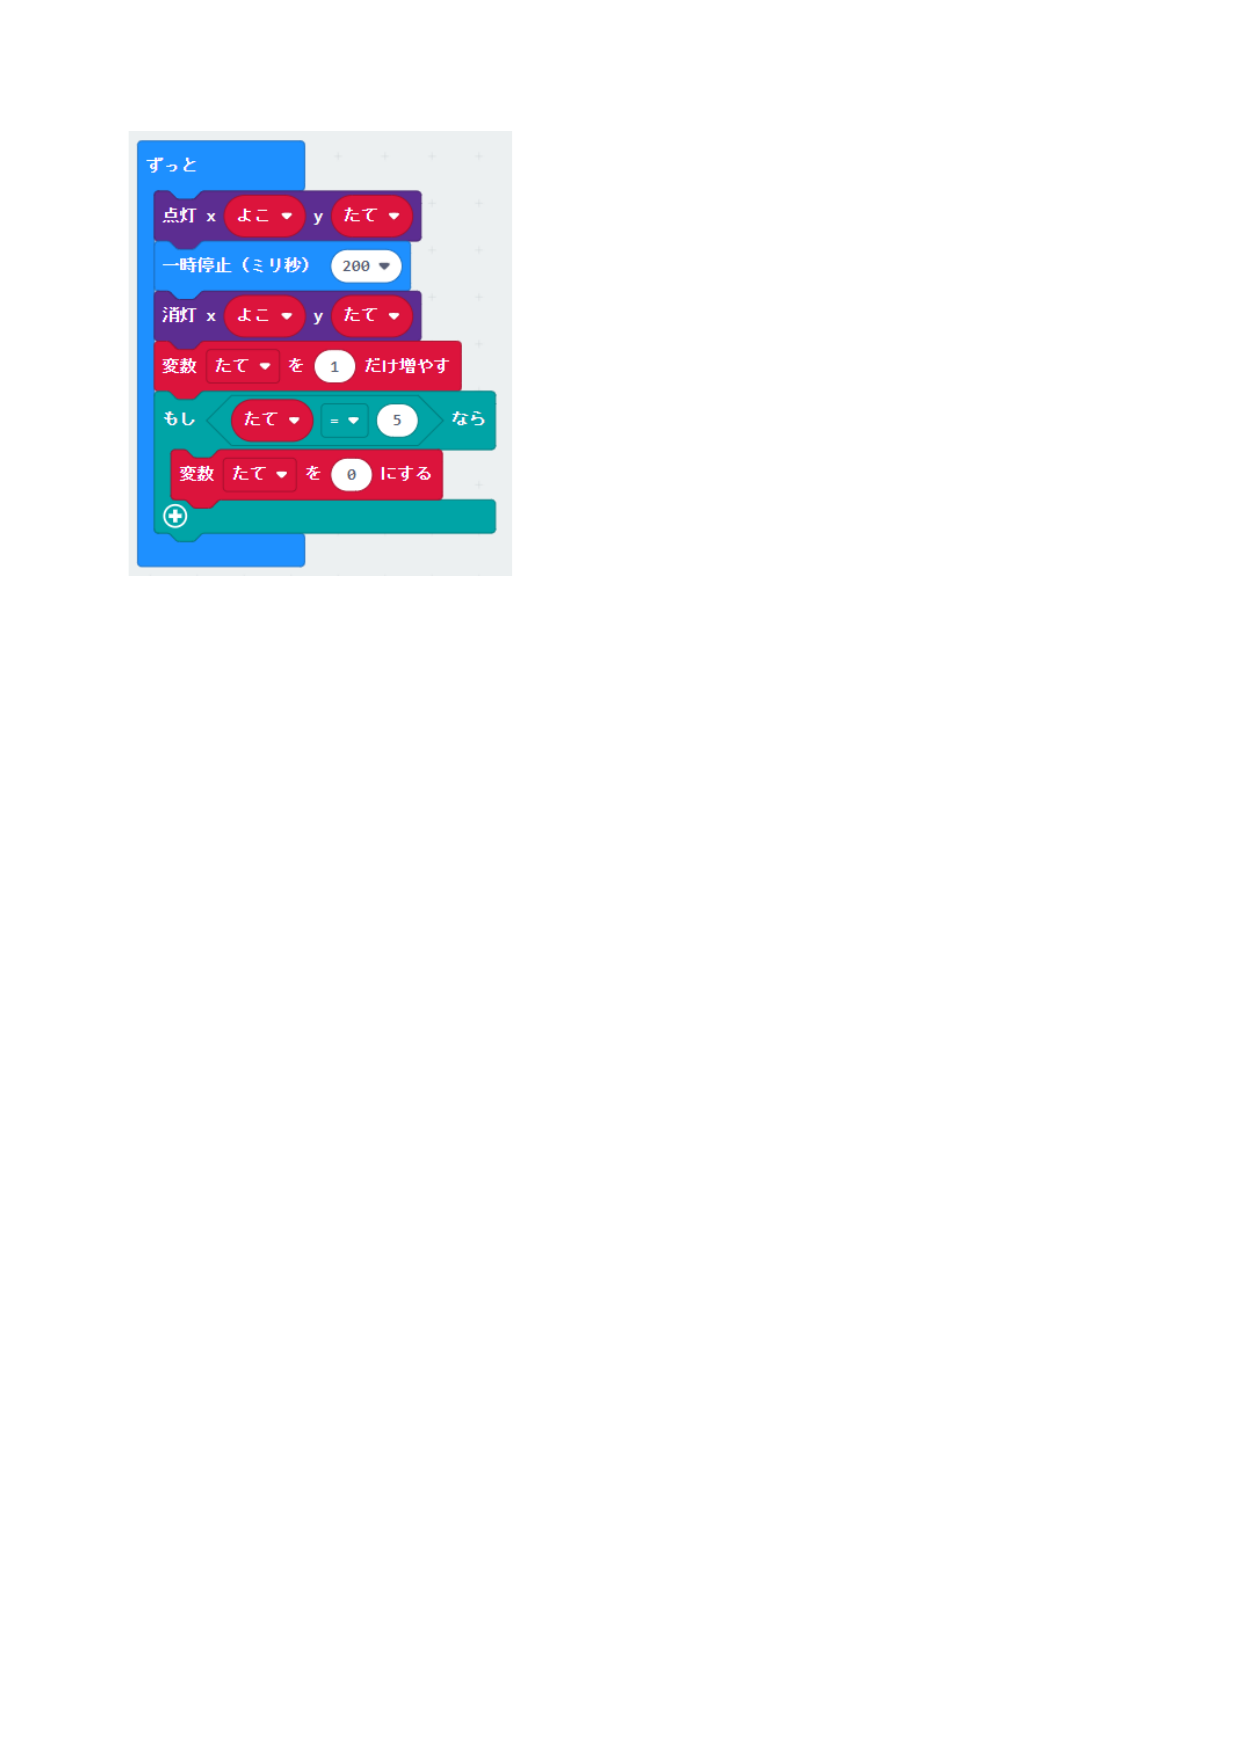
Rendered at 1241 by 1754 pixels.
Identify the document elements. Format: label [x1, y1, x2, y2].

picture [128, 131, 513, 576]
